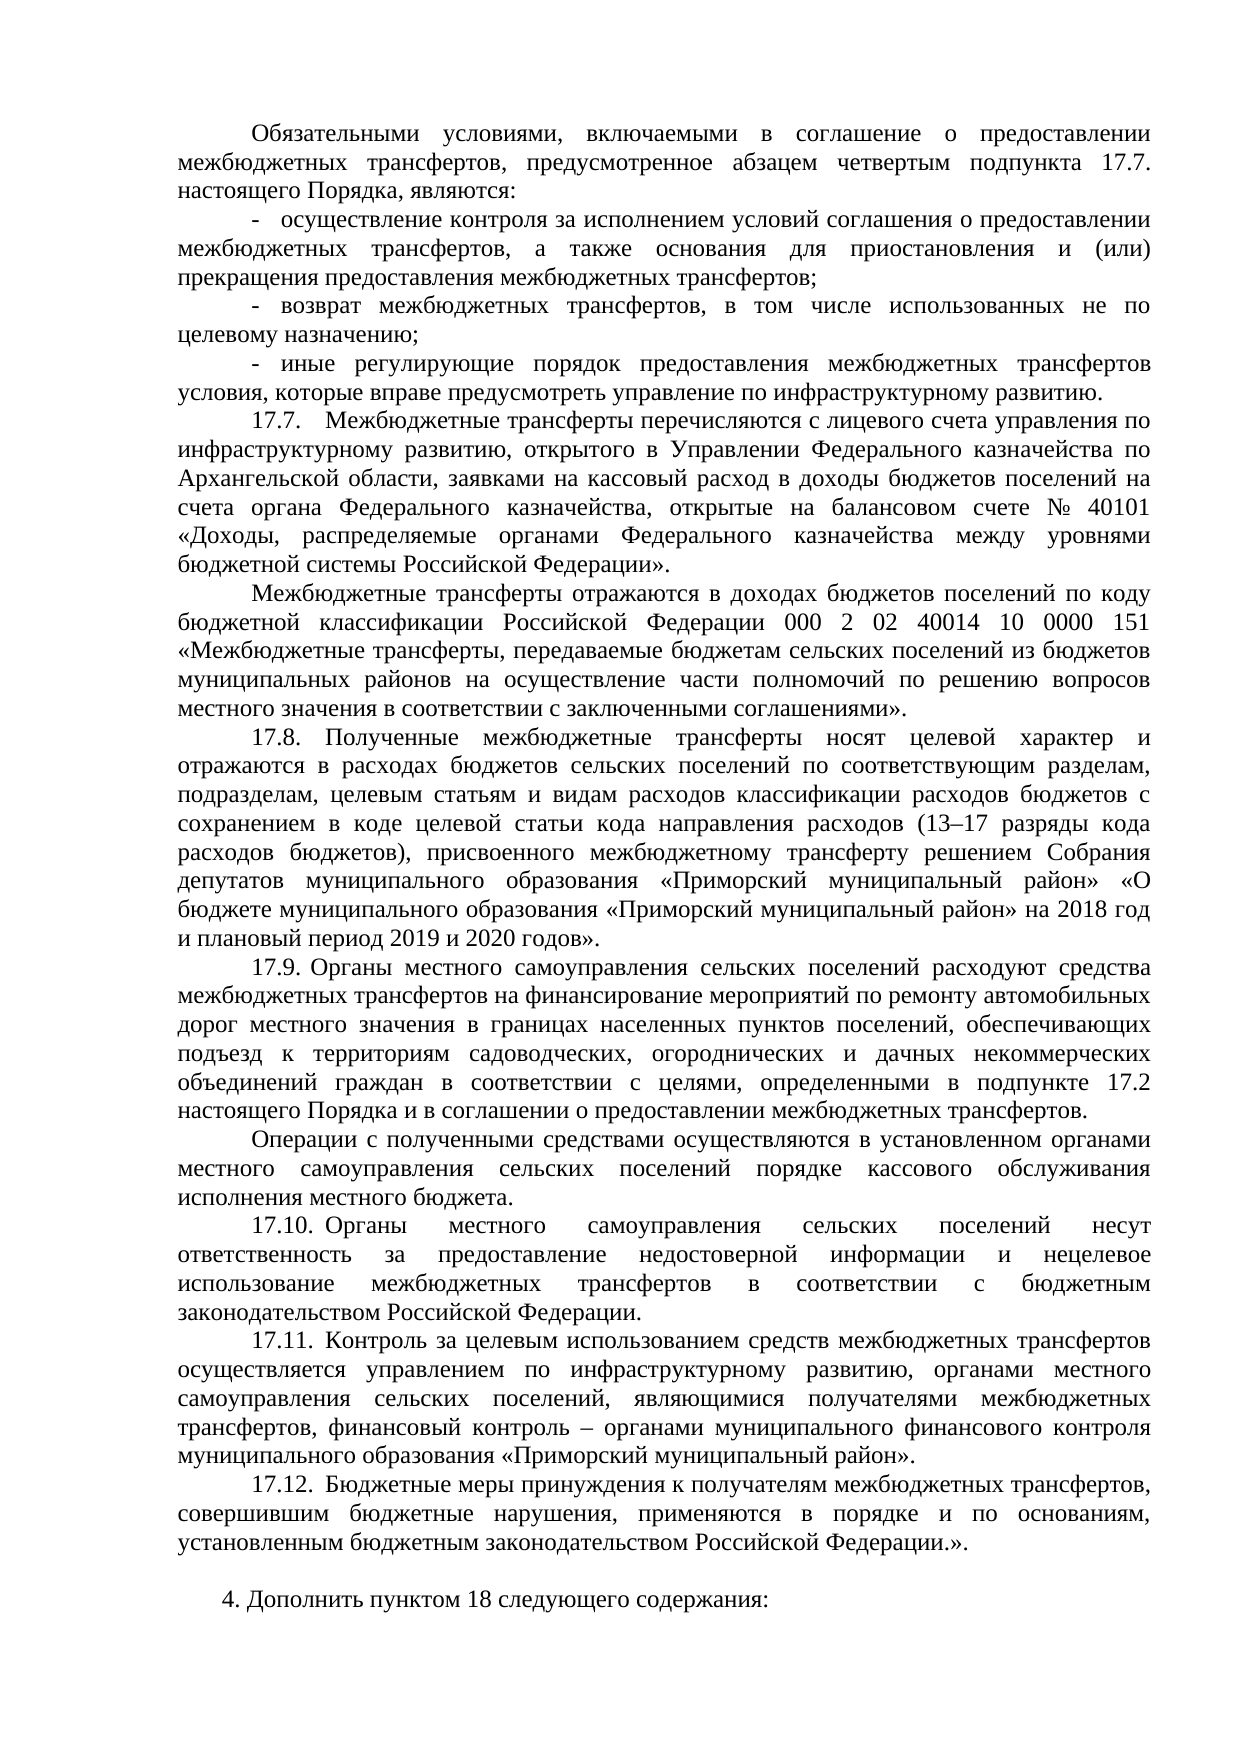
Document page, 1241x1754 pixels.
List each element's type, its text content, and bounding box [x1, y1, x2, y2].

text - осуществление контроля за исполнением условий соглашения о предоставлении межбюджетных трансфертов, а также основания для приостановления и (или) прекращения предоставления межбюджетных трансфертов; [177, 204, 1152, 291]
text 17.9. Органы местного самоуправления сельских поселений расходуют средства межбюджетных трансфертов на финансирование мероприятий по ремонту автомобильных дорог местного значения в границах населенных пунктов поселений, обеспечивающих подъезд к территориям садоводческих, огороднических и дачных некоммерческих объединений граждан в соответствии с целями, определенными в подпункте 17.2 настоящего Порядка и в соглашении о предоставлении межбюджетных трансфертов. [177, 952, 1152, 1124]
text 17.12. Бюджетные меры принуждения к получателям межбюджетных трансфертов, совершившим бюджетные нарушения, применяются в порядке и по основаниям, установленным бюджетным законодательством Российской Федерации.». [177, 1469, 1152, 1556]
text 17.8. Полученные межбюджетные трансферты носят целевой характер и отражаются в расходах бюджетов сельских поселений по соответствующим разделам, подразделам, целевым статьям и видам расходов классификации расходов бюджетов с сохранением в коде целевой статьи кода направления расходов (13–17 разряды кода расходов бюджетов), присвоенного межбюджетному трансферту решением Собрания депутатов муниципального образования «Приморский муниципальный район» «О бюджете муниципального образования «Приморский муниципальный район» на 2018 год и плановый период 2019 и 2020 годов». [177, 722, 1152, 952]
text Операции с полученными средствами осуществляются в установленном органами местного самоуправления сельских поселений порядке кассового обслуживания исполнения местного бюджета. [177, 1124, 1152, 1211]
text Межбюджетные трансферты отражаются в доходах бюджетов поселений по коду бюджетной классификации Российской Федерации 000 2 02 40014 10 0000 151 «Межбюджетные трансферты, передаваемые бюджетам сельских поселений из бюджетов муниципальных районов на осуществление части полномочий по решению вопросов местного значения в соответствии с заключенными соглашениями». [177, 578, 1152, 722]
text - возврат межбюджетных трансфертов, в том числе использованных не по целевому назначению; [177, 291, 1152, 348]
text 17.11. Контроль за целевым использованием средств межбюджетных трансфертов осуществляется управлением по инфраструктурному развитию, органами местного самоуправления сельских поселений, являющимися получателями межбюджетных трансфертов, финансовый контроль – органами муниципального финансового контроля муниципального образования «Приморский муниципальный район». [177, 1326, 1152, 1469]
text - иные регулирующие порядок предоставления межбюджетных трансфертов условия, которые вправе предусмотреть управление по инфраструктурному развитию. [177, 348, 1152, 406]
text Обязательными условиями, включаемыми в соглашение о предоставлении межбюджетных трансфертов, предусмотренное абзацем четвертым подпункта 17.7. настоящего Порядка, являются: [177, 118, 1152, 204]
text 17.10. Органы местного самоуправления сельских поселений несут ответственность за предоставление недостоверной информации и нецелевое использование межбюджетных трансфертов в соответствии с бюджетным законодательством Российской Федерации. [177, 1211, 1152, 1326]
text 4. Дополнить пунктом 18 следующего содержания: [177, 1584, 1152, 1613]
text 17.7. Межбюджетные трансферты перечисляются с лицевого счета управления по инфраструктурному развитию, открытого в Управлении Федерального казначейства по Архангельской области, заявками на кассовый расход в доходы бюджетов поселений на счета органа Федерального казначейства, открытые на балансовом счете № 40101 «Доходы, распределяемые органами Федерального казначейства между уровнями бюджетной системы Российской Федерации». [177, 406, 1152, 578]
